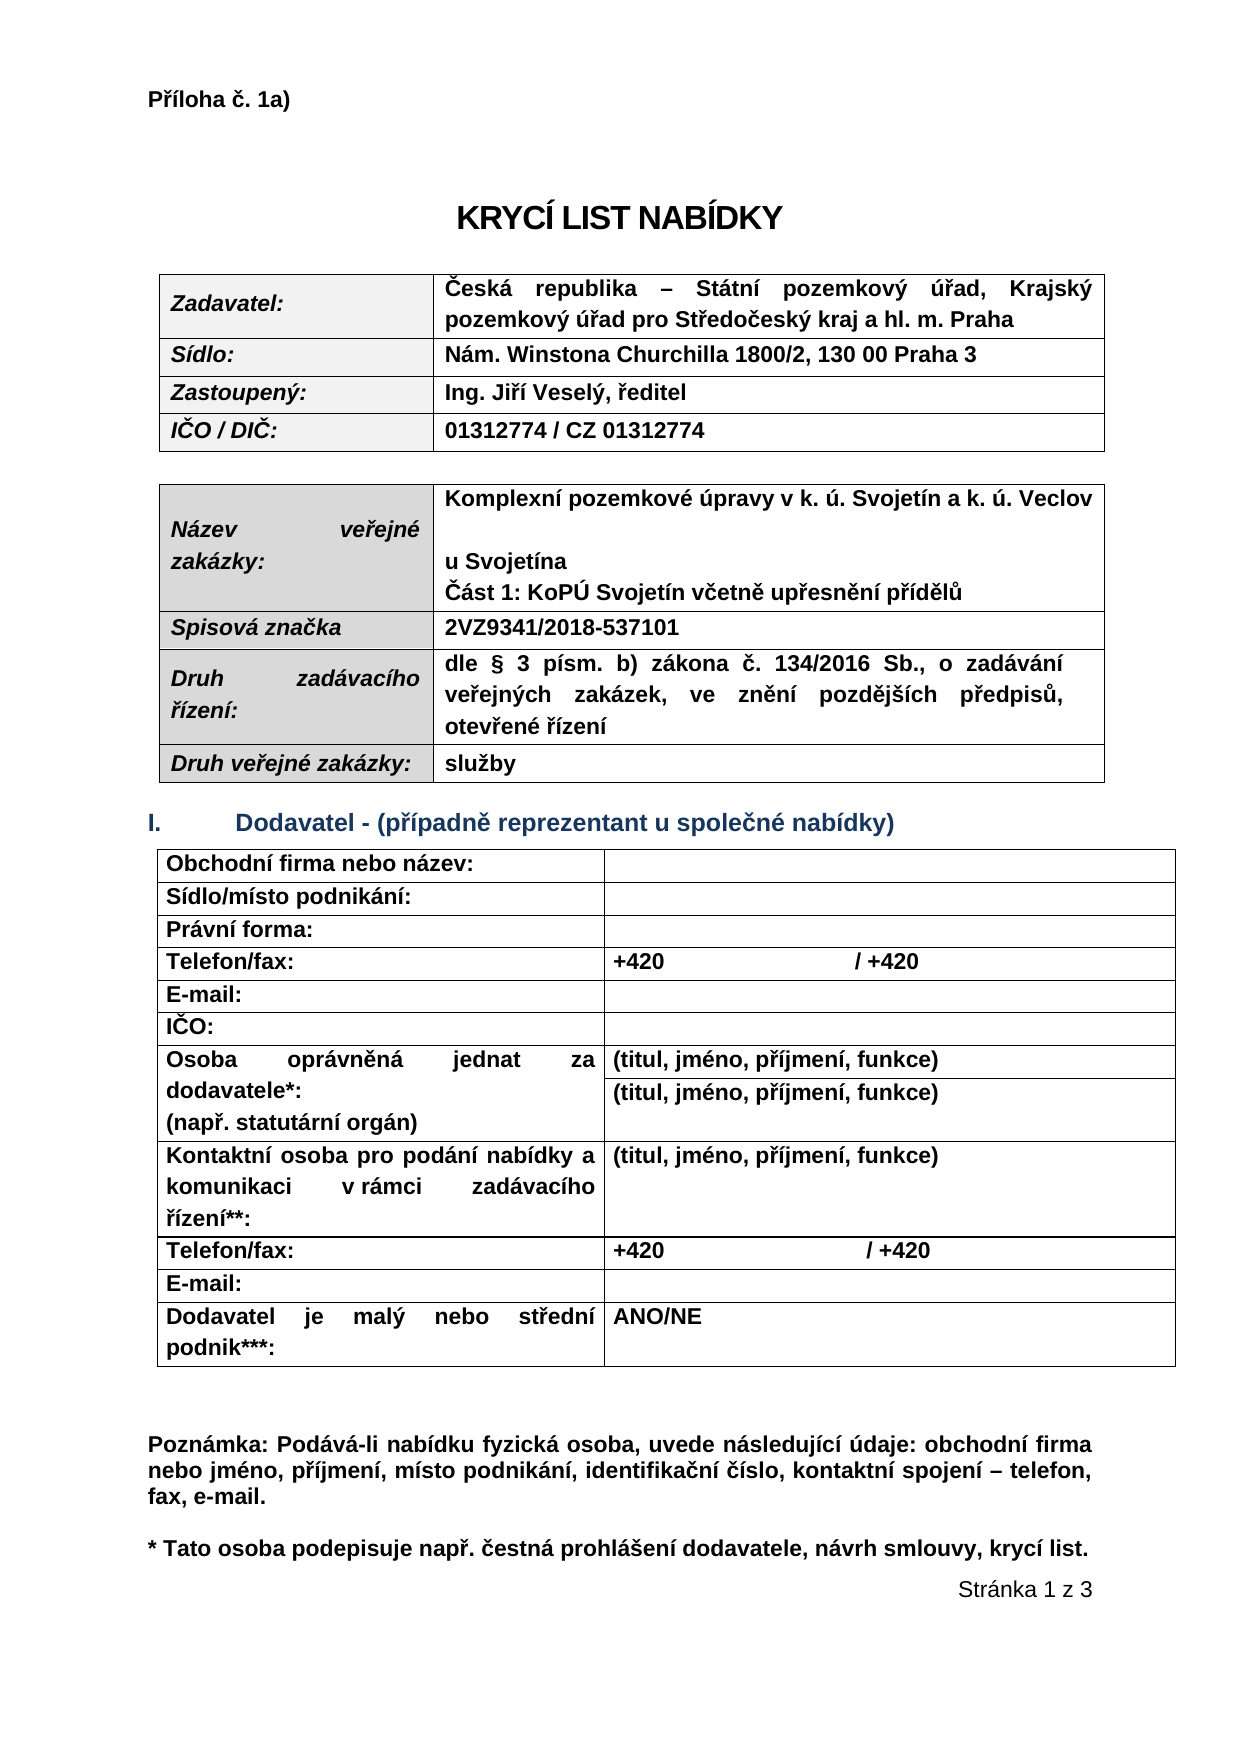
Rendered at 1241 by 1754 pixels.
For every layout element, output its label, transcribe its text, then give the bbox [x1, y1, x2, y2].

table_cell E-mail: [158, 981, 604, 1012]
table_cell Osoba oprávněná jednat za dodavatele*: (např. statutární orgán) [158, 1046, 604, 1141]
table_cell (titul, jméno, příjmení, funkce) [605, 1079, 1175, 1141]
table_cell Telefon/fax: [158, 948, 604, 980]
table_cell 2VZ9341/2018-537101 [434, 612, 1104, 648]
table_cell [605, 883, 1175, 914]
table_cell Sídlo: [160, 339, 433, 376]
table_cell Sídlo/místo podnikání: [158, 883, 604, 914]
table_cell Zastoupený: [160, 377, 433, 413]
table_cell Nám. Winstona Churchilla 1800/2, 130 00 Praha 3 [434, 339, 1104, 376]
table_cell služby [434, 745, 1104, 782]
title Krycí list nabídky [148, 198, 1093, 236]
table_cell [605, 981, 1175, 1012]
table_header Česká republika – Státní pozemkový úřad, Krajský pozemkový úřad pro Středočeský kraj a hl. m. Praha [434, 275, 1104, 338]
table_cell [605, 1270, 1175, 1302]
subtitle Dodavatel - (případně reprezentant u společné nabídky) [148, 808, 1093, 837]
table_cell Druh veřejné zakázky: [160, 745, 433, 782]
table_cell Dodavatel je malý nebo střední podnik***: [158, 1303, 604, 1366]
table_cell Telefon/fax: [158, 1238, 604, 1269]
table_header Obchodní firma nebo název: [158, 850, 604, 882]
table_cell Kontaktní osoba pro podání nabídky a komunikaci v rámci zadávacího řízení**: [158, 1142, 604, 1236]
table_cell (titul, jméno, příjmení, funkce) [605, 1046, 1175, 1077]
text Poznámka: Podává-li nabídku fyzická osoba, uvede následující údaje: obchodní firma nebo jméno, příjmení, místo podnikání, identifikační číslo, kontaktní spojení – telefon, fax, e-mail. [148, 1431, 1093, 1510]
table_cell ANO/NE [605, 1303, 1175, 1366]
table_cell +420 / +420 [605, 1238, 1175, 1269]
table_cell E-mail: [158, 1270, 604, 1302]
table_header Název veřejné zakázky: [160, 485, 433, 611]
table_cell IČO: [158, 1013, 604, 1045]
table_cell (titul, jméno, příjmení, funkce) [605, 1142, 1175, 1236]
table_cell Právní forma: [158, 916, 604, 947]
table_cell [605, 1013, 1175, 1045]
table_cell 01312774 / CZ 01312774 [434, 414, 1104, 451]
table_header [605, 850, 1175, 882]
table_cell Ing. Jiří Veselý, ředitel [434, 377, 1104, 413]
table_cell dle § 3 písm. b) zákona č. 134/2016 Sb., o zadávání veřejných zakázek, ve znění pozdějších předpisů, otevřené řízení [434, 650, 1104, 744]
table_cell Spisová značka [160, 612, 433, 648]
table_cell +420 / +420 [605, 948, 1175, 980]
table_cell [605, 916, 1175, 947]
table_header Zadavatel: [160, 275, 433, 338]
text * Tato osoba podepisuje např. čestná prohlášení dodavatele, návrh smlouvy, krycí list. [148, 1535, 1093, 1561]
table_cell IČO / DIČ: [160, 414, 433, 451]
table_header Komplexní pozemkové úpravy v k. ú. Svojetín a k. ú. Veclov u Svojetína Část 1: KoPÚ Svojetín včetně upřesnění přídělů [434, 485, 1104, 611]
table_cell Druh zadávacího řízení: [160, 650, 433, 744]
